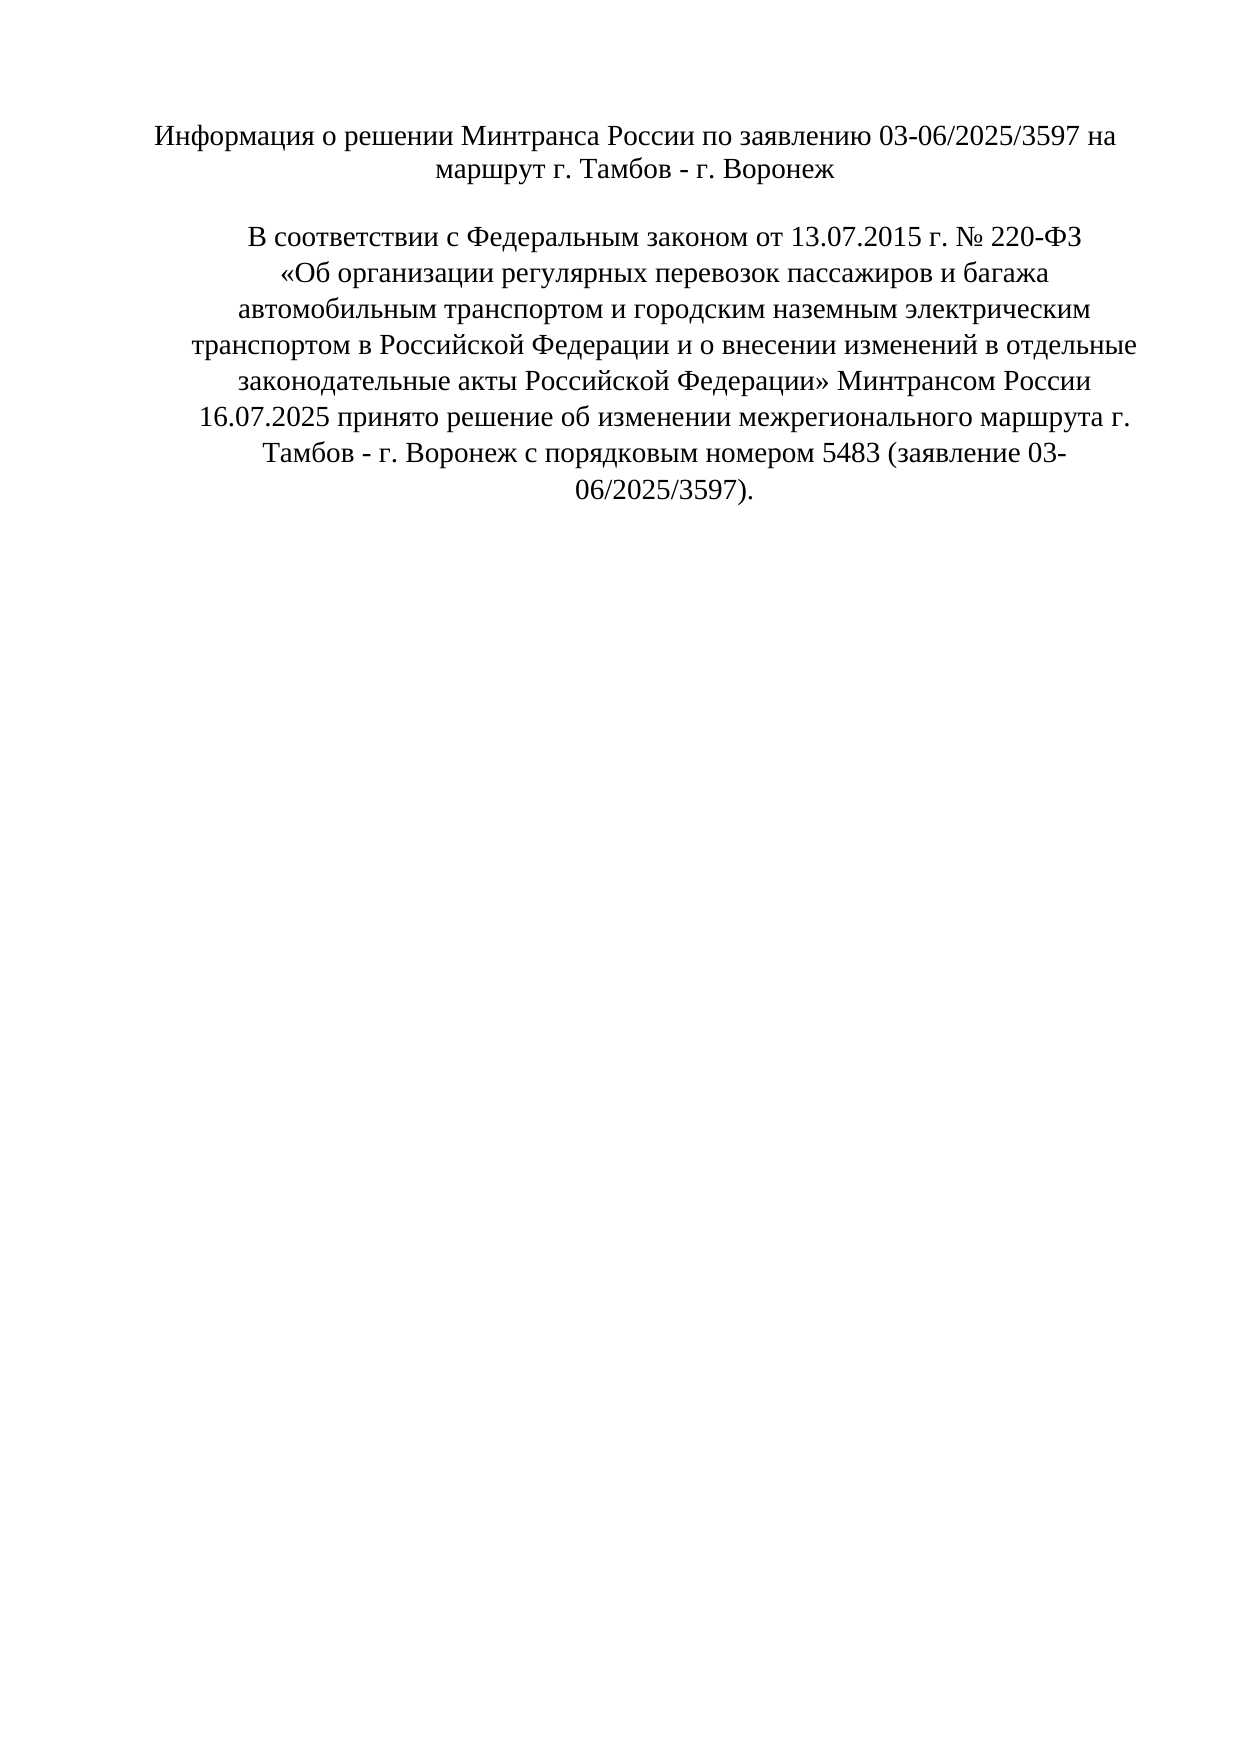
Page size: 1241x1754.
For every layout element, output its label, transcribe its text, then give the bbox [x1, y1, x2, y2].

text Информация о решении Минтранса России по заявлению 03-06/2025/3597 на маршрут г. Тамбов - г. Воронеж [118, 118, 1152, 185]
text В соответствии с Федеральным законом от 13.07.2015 г. № 220-ФЗ «Об организации регулярных перевозок пассажиров и багажа автомобильным транспортом и городским наземным электрическим транспортом в Российской Федерации и о внесении изменений в отдельные законодательные акты Российской Федерации» Минтрансом России 16.07.2025 принято решение об изменении межрегионального маршрута г. Тамбов - г. Воронеж с порядковым номером 5483 (заявление 03-06/2025/3597). [177, 219, 1152, 505]
